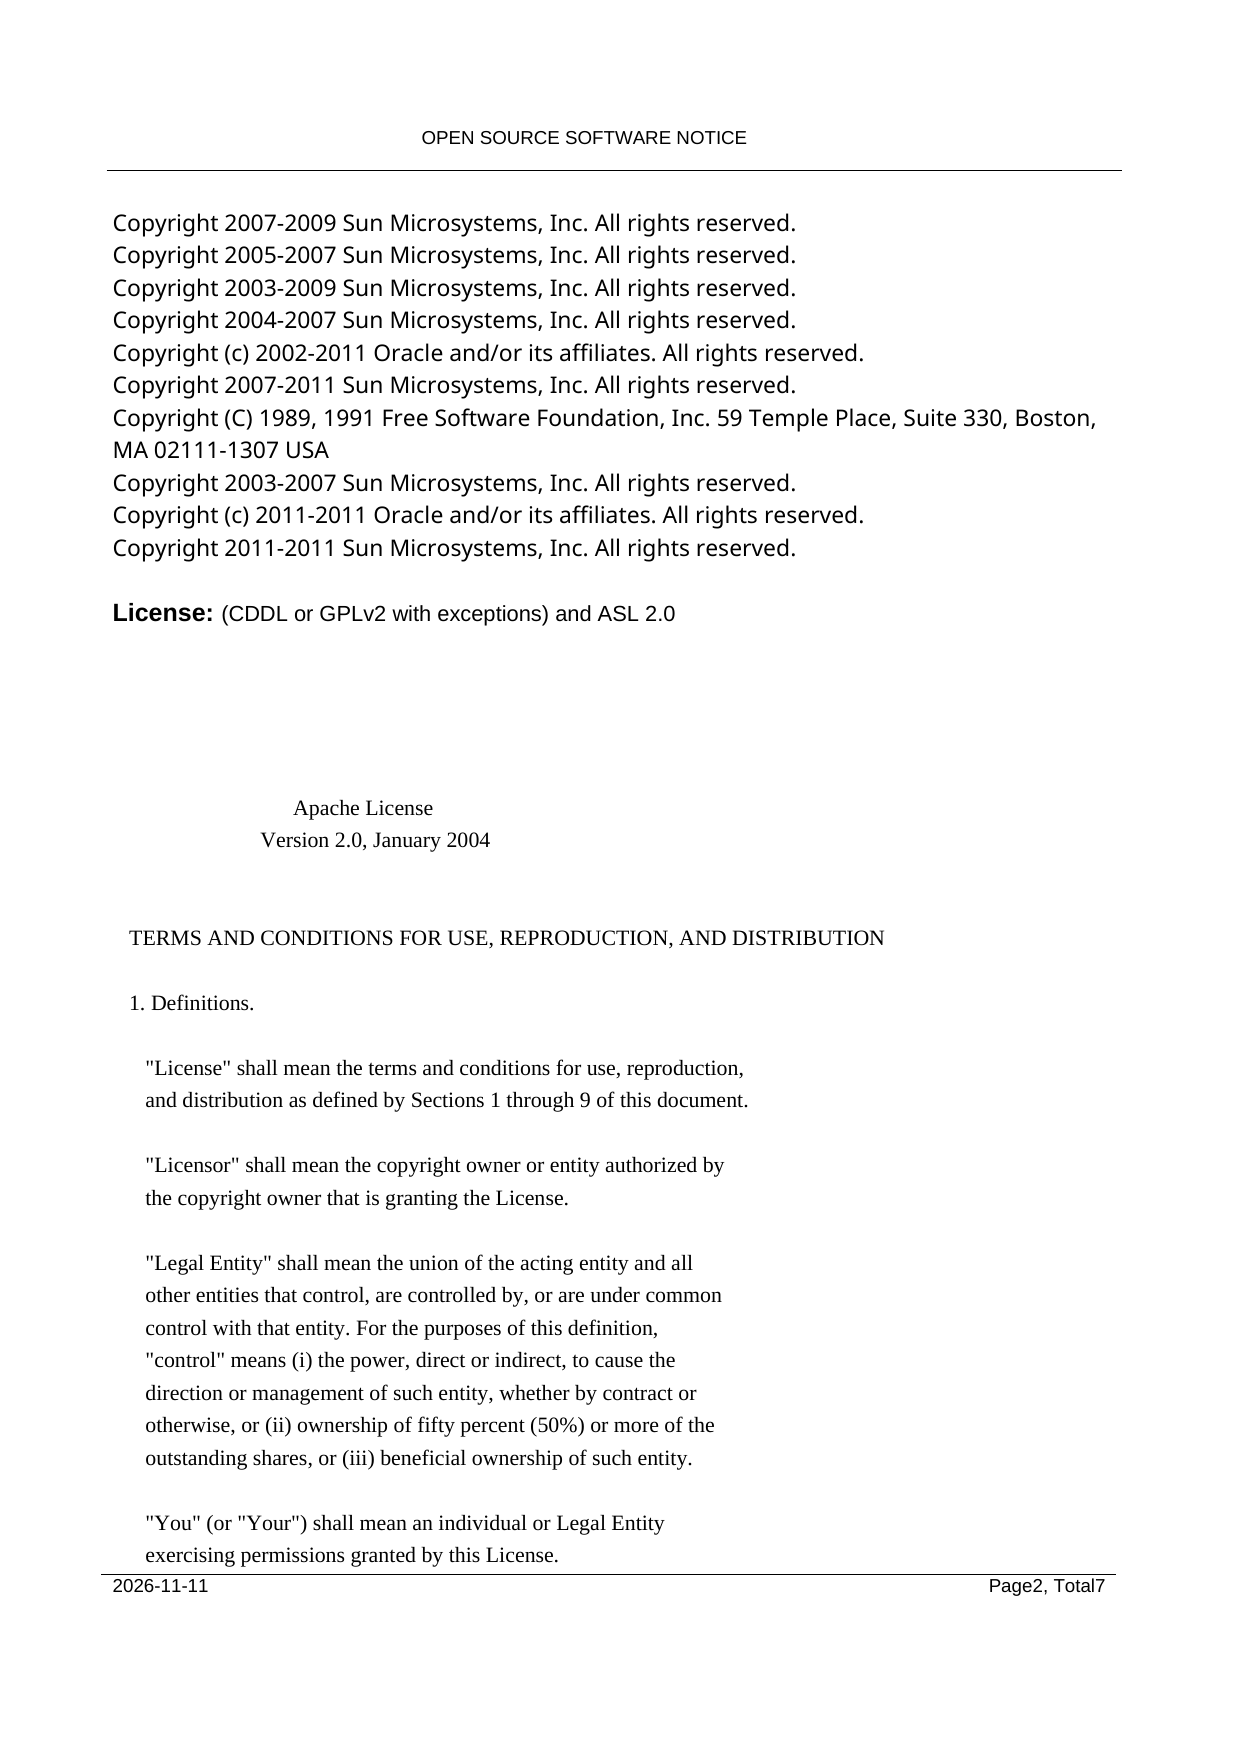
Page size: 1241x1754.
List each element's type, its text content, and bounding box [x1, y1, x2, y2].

text License: (CDDL or GPLv2 with exceptions) and ASL 2.0 [112, 596, 1128, 629]
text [112, 206, 1128, 596]
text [112, 629, 1128, 1571]
